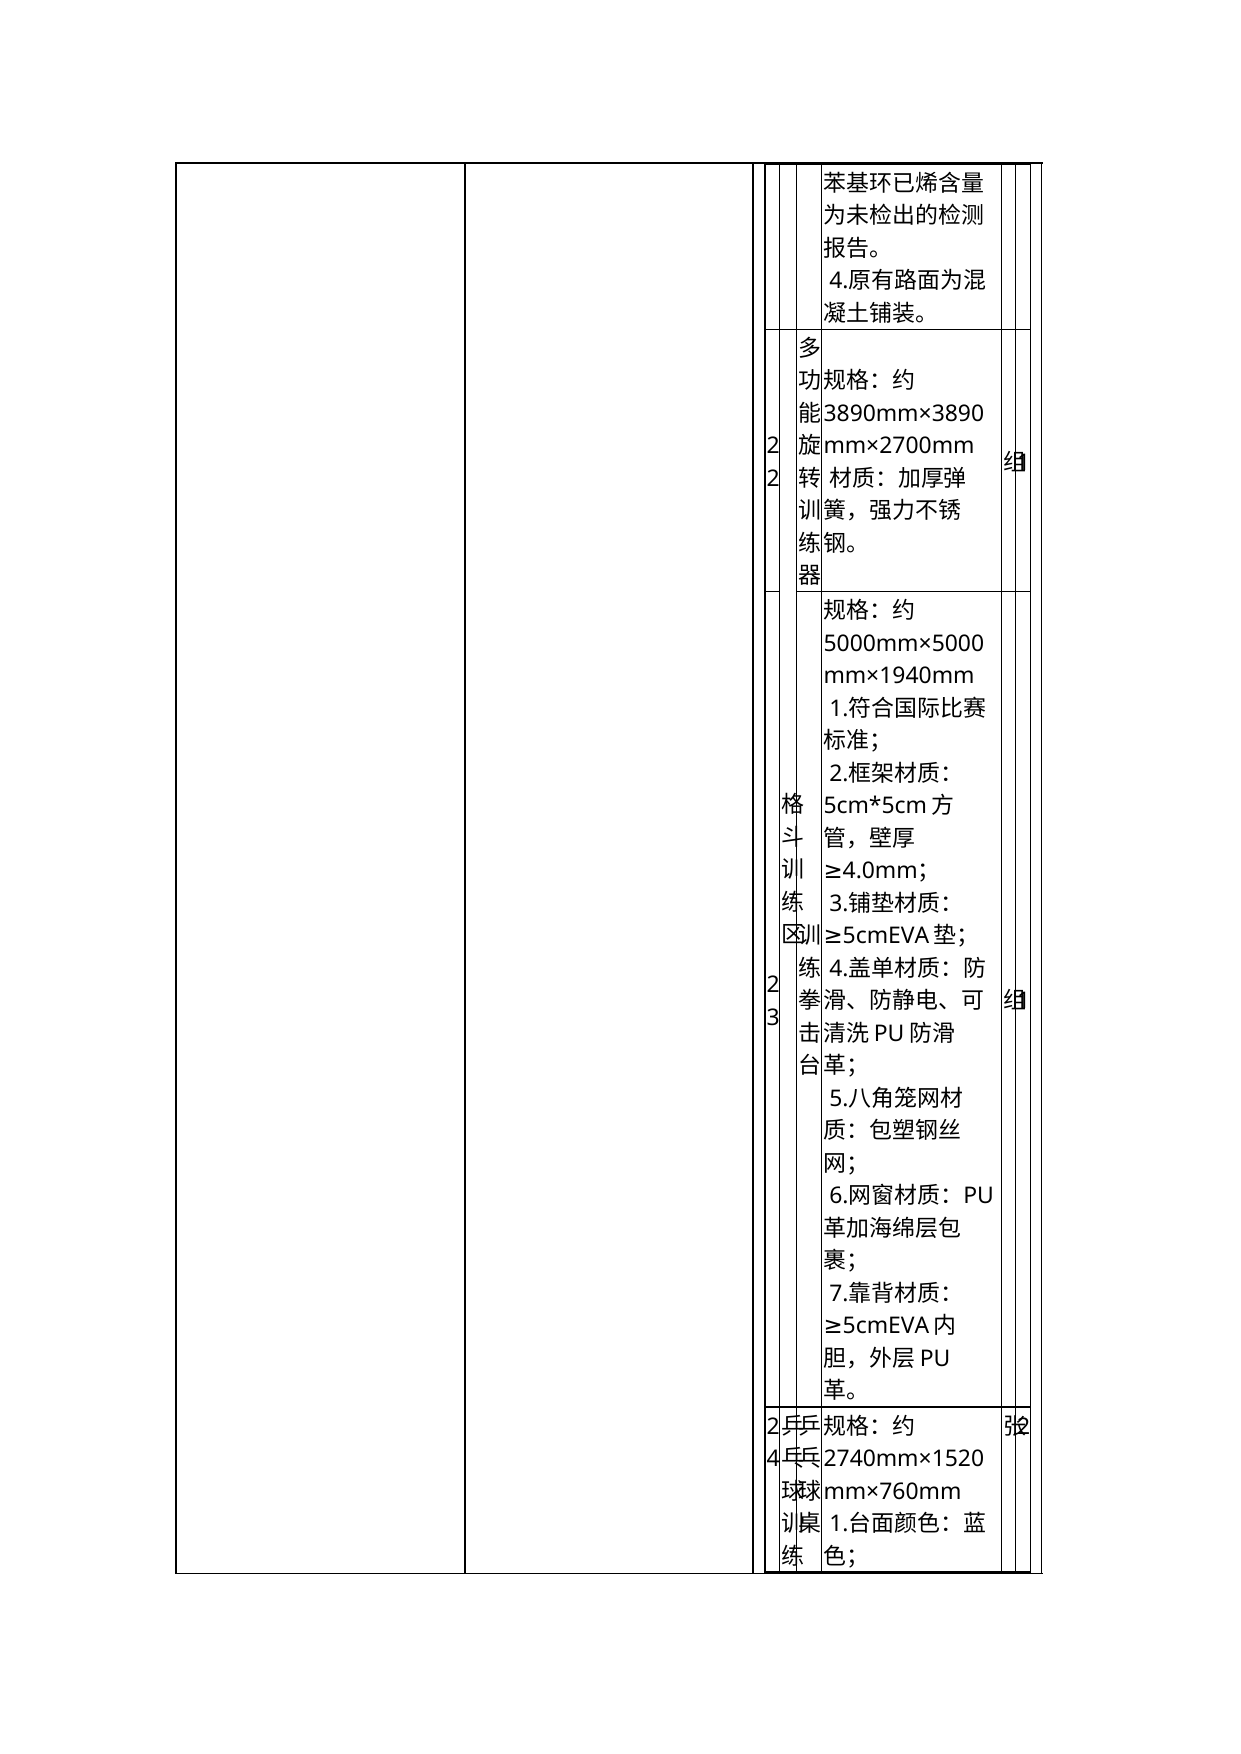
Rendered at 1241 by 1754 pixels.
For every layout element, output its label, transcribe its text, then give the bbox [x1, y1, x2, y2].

table_cell [788, 1423, 796, 1428]
table_cell [766, 1408, 779, 1461]
table_cell [754, 164, 764, 1572]
table_cell [1016, 330, 1030, 591]
table_cell [822, 330, 1001, 591]
table_cell [1016, 1408, 1030, 1571]
table_cell [780, 330, 796, 1406]
table_cell [797, 1408, 821, 1571]
table_cell [797, 165, 821, 329]
table_cell [1016, 165, 1030, 329]
table_cell [466, 164, 752, 1572]
table_cell [1002, 165, 1015, 329]
table_cell [780, 165, 796, 329]
table_cell [1031, 164, 1041, 1572]
table_cell [822, 592, 1001, 1406]
table_cell 1 [177, 164, 464, 1572]
table_cell [1002, 330, 1015, 591]
table_cell [766, 592, 779, 1406]
table_cell [766, 1462, 779, 1571]
table_cell [1002, 592, 1015, 1406]
table_cell [1002, 1408, 1015, 1571]
table_cell [797, 330, 821, 591]
table_cell [1016, 592, 1030, 1406]
table_cell [766, 165, 779, 329]
table_cell [788, 1455, 796, 1460]
table_cell [797, 592, 821, 1406]
table_cell [822, 165, 1001, 329]
table_cell [822, 1408, 1001, 1571]
table_cell [780, 1408, 796, 1571]
table_cell [766, 330, 779, 591]
